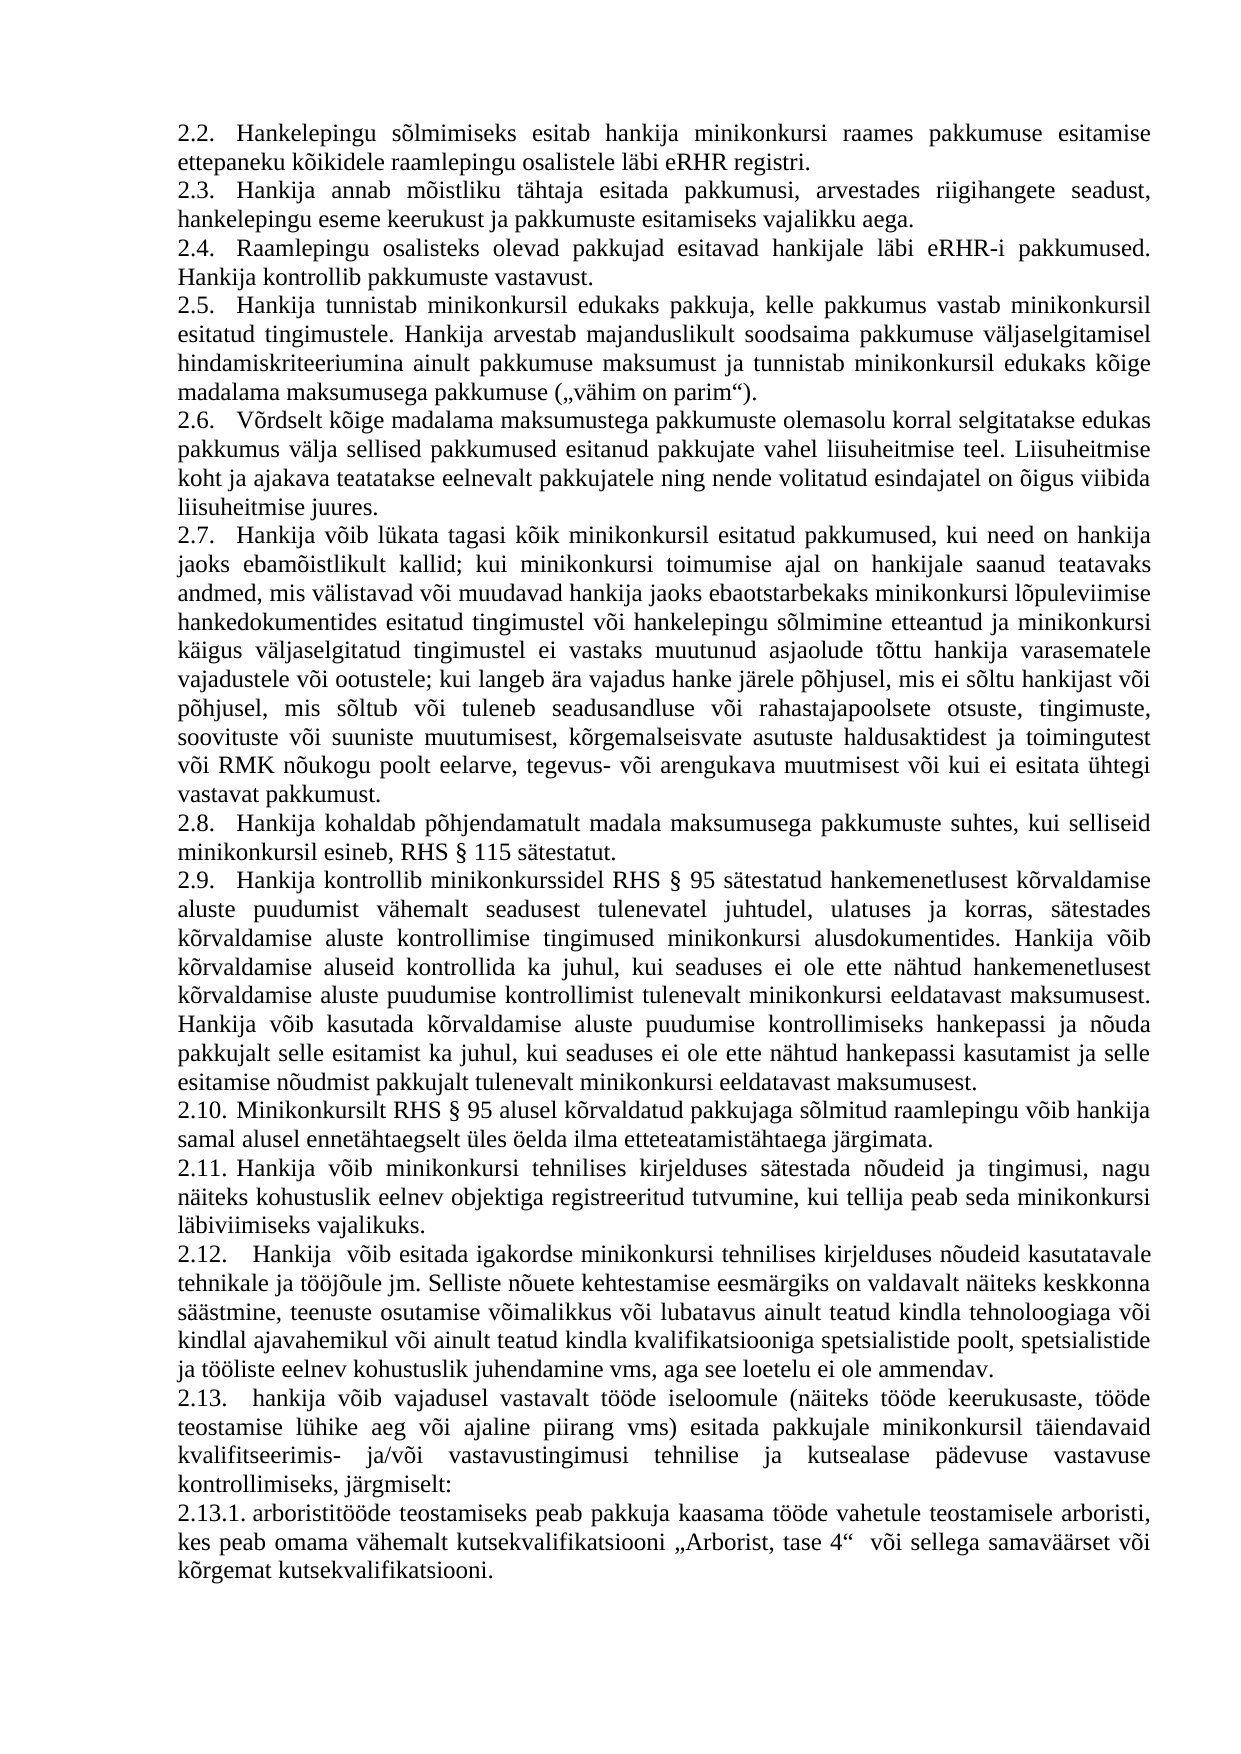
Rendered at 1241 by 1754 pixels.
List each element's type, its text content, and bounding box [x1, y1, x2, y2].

list Hankija kontrollib minikonkurssidel RHS § 95 sätestatud hankemenetlusest kõrvaldamise aluste puudumist vähemalt seadusest tulenevatel juhtudel, ulatuses ja korras, sätestades kõrvaldamise aluste kontrollimise tingimused minikonkursi alusdokumentides. Hankija võib kõrvaldamise aluseid kontrollida ka juhul, kui seaduses ei ole ette nähtud hankemenetlusest kõrvaldamise aluste puudumise kontrollimist tulenevalt minikonkursi eeldatavast maksumusest. Hankija võib kasutada kõrvaldamise aluste puudumise kontrollimiseks hankepassi ja nõuda pakkujalt selle esitamist ka juhul, kui seaduses ei ole ette nähtud hankepassi kasutamist ja selle esitamise nõudmist pakkujalt tulenevalt minikonkursi eeldatavast maksumusest. [177, 866, 1152, 1096]
list Hankija võib minikonkursi tehnilises kirjelduses sätestada nõudeid ja tingimusi, nagu näiteks kohustuslik eelnev objektiga registreeritud tutvumine, kui tellija peab seda minikonkursi läbiviimiseks vajalikuks. [177, 1153, 1152, 1239]
list Hankija annab mõistliku tähtaja esitada pakkumusi, arvestades riigihangete seadust, hankelepingu eseme keerukust ja pakkumuste esitamiseks vajalikku aega. [177, 176, 1152, 233]
list Raamlepingu osalisteks olevad pakkujad esitavad hankijale läbi eRHR-i pakkumused. Hankija kontrollib pakkumuste vastavust. [177, 233, 1152, 291]
list hankija võib vajadusel vastavalt tööde iseloomule (näiteks tööde keerukusaste, tööde teostamise lühike aeg või ajaline piirang vms) esitada pakkujale minikonkursil täiendavaid kvalifitseerimis- ja/või vastavustingimusi tehnilise ja kutsealase pädevuse vastavuse kontrollimiseks, järgmiselt: [177, 1383, 1152, 1498]
list Hankija kohaldab põhjendamatult madala maksumusega pakkumuste suhtes, kui selliseid minikonkursil esineb, RHS § 115 sätestatut. [177, 808, 1152, 866]
list Minikonkursilt RHS § 95 alusel kõrvaldatud pakkujaga sõlmitud raamlepingu võib hankija samal alusel ennetähtaegselt üles öelda ilma etteteatamistähtaega järgimata. [177, 1096, 1152, 1153]
list Hankija võib lükata tagasi kõik minikonkursil esitatud pakkumused, kui need on hankija jaoks ebamõistlikult kallid; kui minikonkursi toimumise ajal on hankijale saanud teatavaks andmed, mis välistavad või muudavad hankija jaoks ebaotstarbekaks minikonkursi lõpuleviimise hankedokumentides esitatud tingimustel või hankelepingu sõlmimine etteantud ja minikonkursi käigus väljaselgitatud tingimustel ei vastaks muutunud asjaolude tõttu hankija varasematele vajadustele või ootustele; kui langeb ära vajadus hanke järele põhjusel, mis ei sõltu hankijast või põhjusel, mis sõltub või tuleneb seadusandluse või rahastajapoolsete otsuste, tingimuste, soovituste või suuniste muutumisest, kõrgemalseisvate asutuste haldusaktidest ja toimingutest või RMK nõukogu poolt eelarve, tegevus- või arengukava muutmisest või kui ei esitata ühtegi vastavat pakkumust. [177, 521, 1152, 808]
list Hankija tunnistab minikonkursil edukaks pakkuja, kelle pakkumus vastab minikonkursil esitatud tingimustele. Hankija arvestab majanduslikult soodsaima pakkumuse väljaselgitamisel hindamiskriteeriumina ainult pakkumuse maksumust ja tunnistab minikonkursil edukaks kõige madalama maksumusega pakkumuse („vähim on parim“). [177, 291, 1152, 406]
list arboristitööde teostamiseks peab pakkuja kaasama tööde vahetule teostamisele arboristi, kes peab omama vähemalt kutsekvalifikatsiooni „Arborist, tase 4“ või sellega samaväärset või kõrgemat kutsekvalifikatsiooni. [177, 1498, 1152, 1584]
list Võrdselt kõige madalama maksumustega pakkumuste olemasolu korral selgitatakse edukas pakkumus välja sellised pakkumused esitanud pakkujate vahel liisuheitmise teel. Liisuheitmise koht ja ajakava teatatakse eelnevalt pakkujatele ning nende volitatud esindajatel on õigus viibida liisuheitmise juures. [177, 406, 1152, 521]
list Hankelepingu sõlmimiseks esitab hankija minikonkursi raames pakkumuse esitamise ettepaneku kõikidele raamlepingu osalistele läbi eRHR registri. [177, 118, 1152, 176]
list Hankija võib esitada igakordse minikonkursi tehnilises kirjelduses nõudeid kasutatavale tehnikale ja tööjõule jm. Selliste nõuete kehtestamise eesmärgiks on valdavalt näiteks keskkonna säästmine, teenuste osutamise võimalikkus või lubatavus ainult teatud kindla tehnoloogiaga või kindlal ajavahemikul või ainult teatud kindla kvalifikatsiooniga spetsialistide poolt, spetsialistide ja tööliste eelnev kohustuslik juhendamine vms, aga see loetelu ei ole ammendav. [177, 1239, 1152, 1383]
